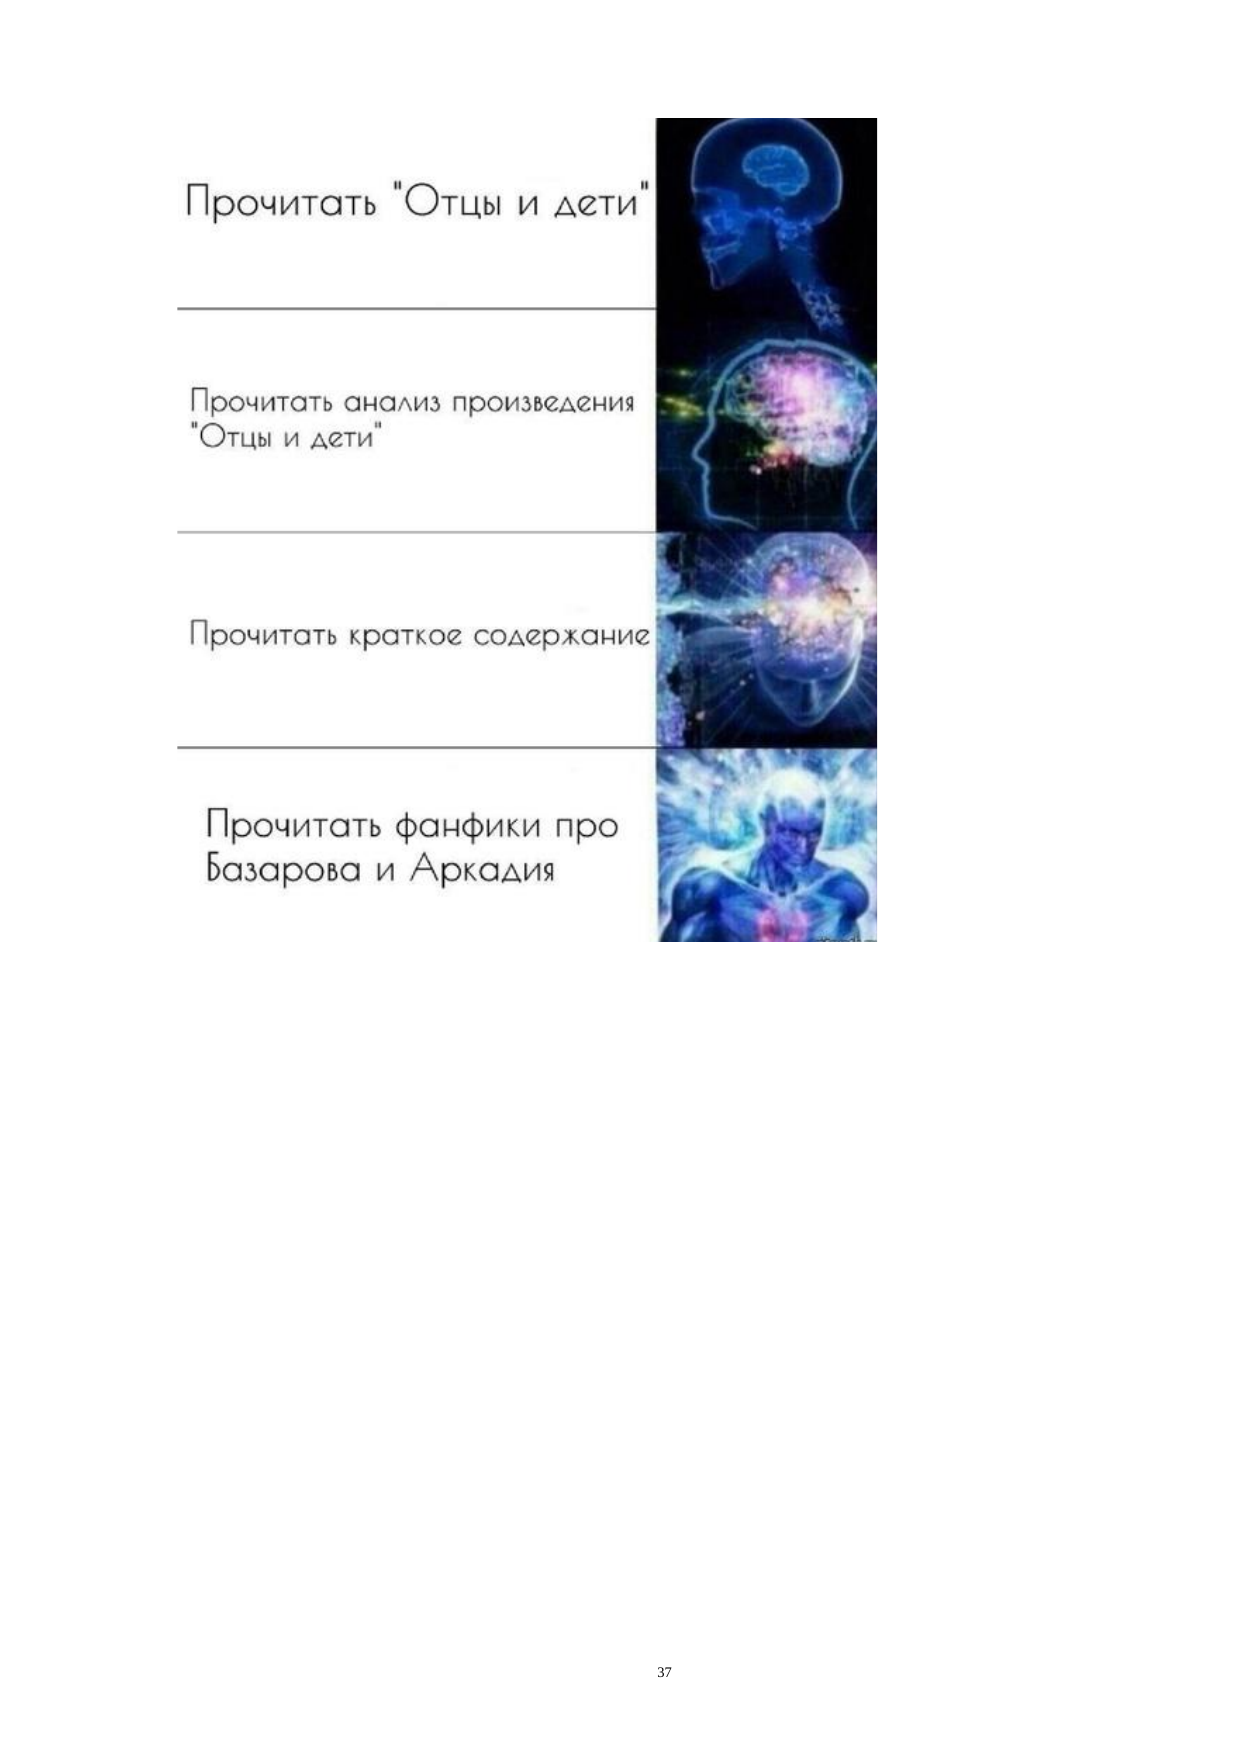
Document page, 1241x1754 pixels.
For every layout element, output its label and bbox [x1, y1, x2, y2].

picture [177, 118, 878, 942]
